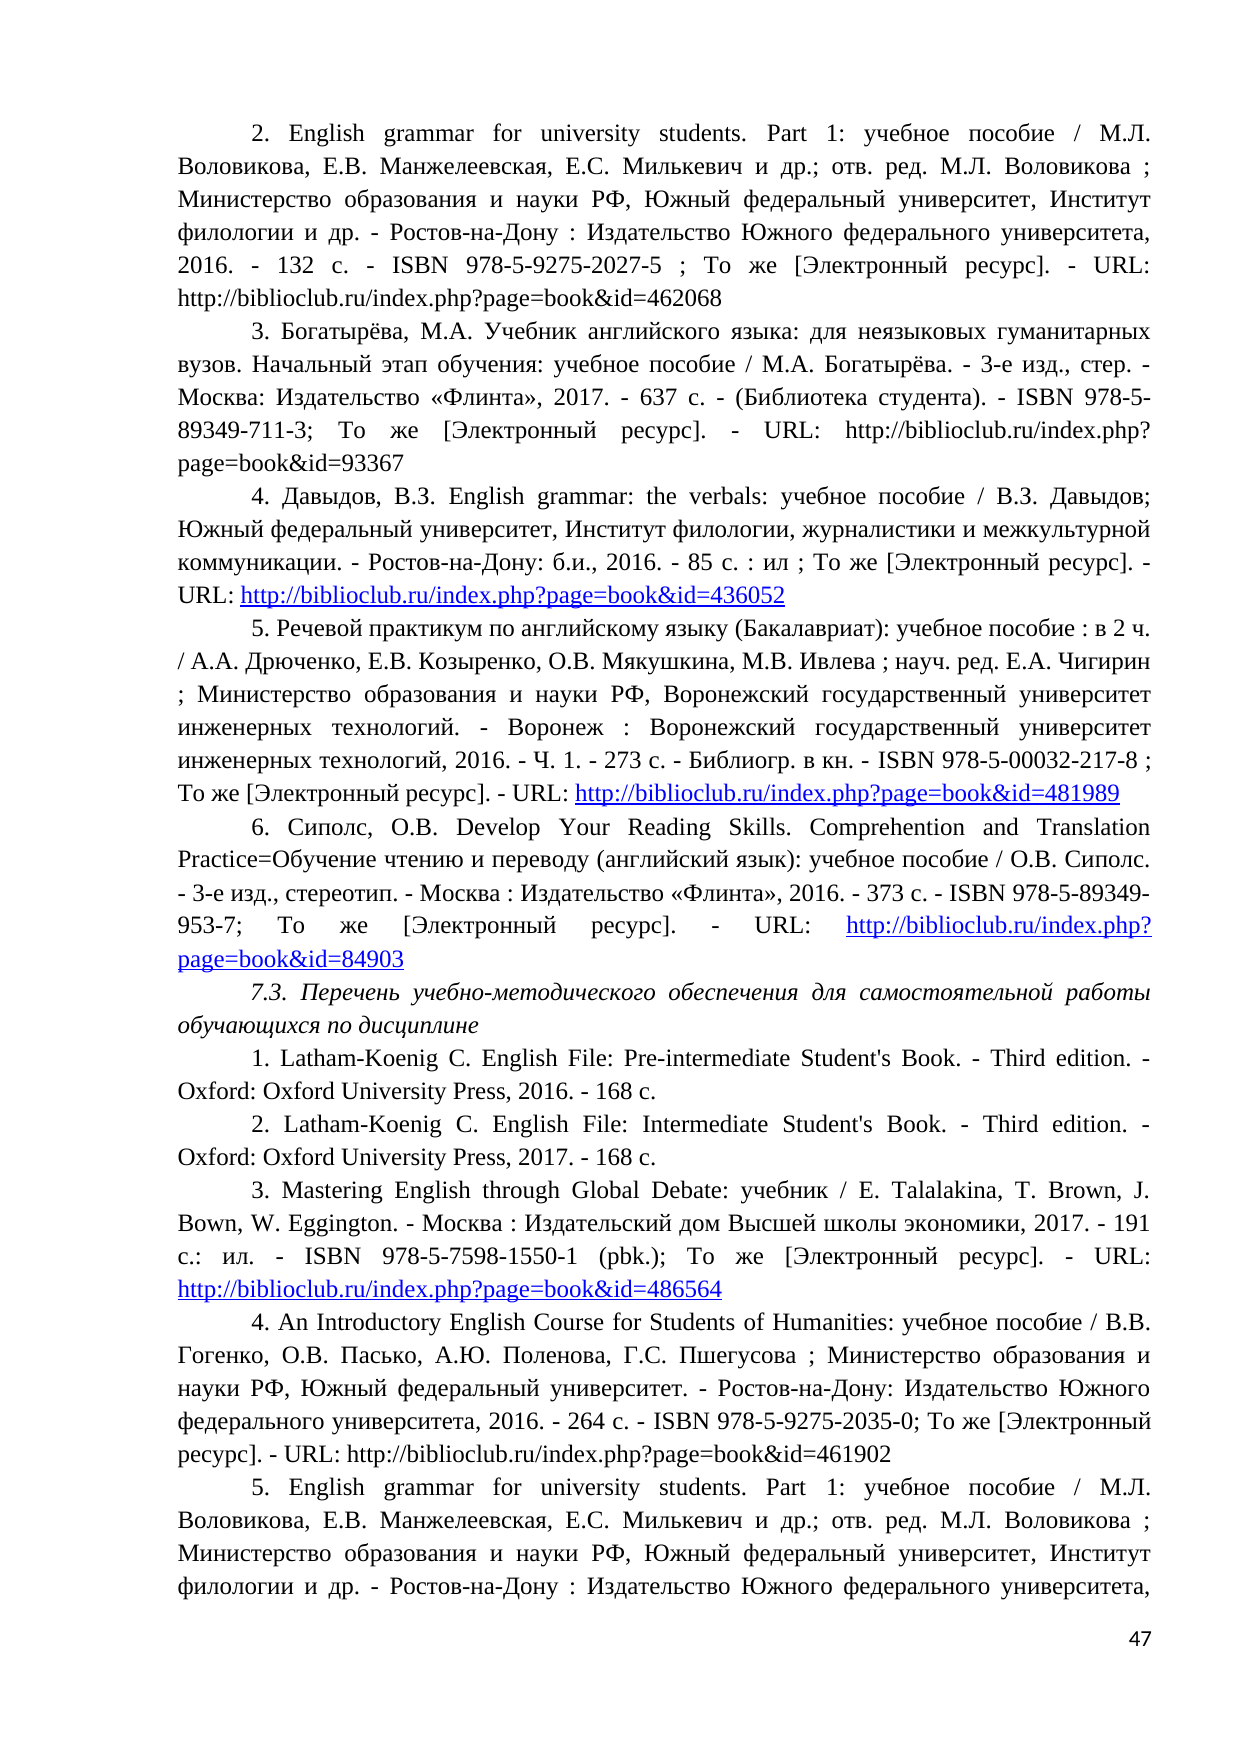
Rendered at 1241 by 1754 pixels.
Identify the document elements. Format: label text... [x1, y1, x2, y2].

text 2. Latham-Koenig C. English File: Intermediate Student's Book. - Third edition. - Oxford: Oxford University Press, 2017. - 168 с. [177, 1109, 1152, 1171]
text 6. Сиполс, О.В. Develop Your Reading Skills. Comprehention and Translation Practice=Обучение чтению и переводу (английский язык): учебное пособие / О.В. Сиполс. - 3-е изд., стереотип. - Москва : Издательство «Флинта», 2016. - 373 с. - ISBN 978-5-89349-953-7; То же [Электронный ресурс]. - URL: http://biblioclub.ru/index.php?page=book&id=84903 [177, 812, 1152, 972]
text 3. Богатырёва, М.А. Учебник английского языка: для неязыковых гуманитарных вузов. Начальный этап обучения: учебное пособие / М.А. Богатырёва. - 3-е изд., стер. - Москва: Издательство «Флинта», 2017. - 637 с. - (Библиотека студента). - ISBN 978-5-89349-711-3; То же [Электронный ресурс]. - URL: http://biblioclub.ru/index.php?page=book&id=93367 [177, 316, 1152, 477]
text 7.3. Перечень учебно-методического обеспечения для самостоятельной работы обучающихся по дисциплине [177, 977, 1152, 1038]
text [177, 1472, 1152, 1600]
text 4. An Introductory English Course for Students of Humanities: учебное пособие / В.В. Гогенко, О.В. Пасько, А.Ю. Поленова, Г.С. Пшегусова ; Министерство образования и науки РФ, Южный федеральный университет. - Ростов-на-Дону: Издательство Южного федерального университета, 2016. - 264 с. - ISBN 978-5-9275-2035-0; То же [Электронный ресурс]. - URL: http://biblioclub.ru/index.php?page=book&id=461902 [177, 1307, 1152, 1468]
text 3. Mastering English through Global Debate: учебник / E. Talalakina, T. Brown, J. Bown, W. Eggington. - Москва : Издательский дом Высшей школы экономики, 2017. - 191 с.: ил. - ISBN 978-5-7598-1550-1 (pbk.); То же [Электронный ресурс]. - URL: http://biblioclub.ru/index.php?page=book&id=486564 [177, 1175, 1152, 1303]
text 2. English grammar for university students. Part 1: учебное пособие / М.Л. Воловикова, Е.В. Манжелеевская, Е.С. Милькевич и др.; отв. ред. М.Л. Воловикова ; Министерство образования и науки РФ, Южный федеральный университет, Институт филологии и др. - Ростов-на-Дону : Издательство Южного федерального университета, 2016. - 132 с. - ISBN 978-5-9275-2027-5 ; То же [Электронный ресурс]. - URL: http://biblioclub.ru/index.php?page=book&id=462068 [177, 118, 1152, 312]
text 4. Давыдов, В.З. English grammar: the verbals: учебное пособие / В.З. Давыдов; Южный федеральный университет, Институт филологии, журналистики и межкультурной коммуникации. - Ростов-на-Дону: б.и., 2016. - 85 с. : ил ; То же [Электронный ресурс]. - URL: http://biblioclub.ru/index.php?page=book&id=436052 [177, 481, 1152, 609]
text 1. Latham-Koenig C. English File: Pre-intermediate Student's Book. - Third edition. - Oxford: Oxford University Press, 2016. - 168 с. [177, 1043, 1152, 1104]
text 5. Речевой практикум по английскому языку (Бакалавриат): учебное пособие : в 2 ч. / А.А. Дрюченко, Е.В. Козыренко, О.В. Мякушкина, М.В. Ивлева ; науч. ред. Е.А. Чигирин ; Министерство образования и науки РФ, Воронежский государственный университет инженерных технологий. - Воронеж : Воронежский государственный университет инженерных технологий, 2016. - Ч. 1. - 273 с. - Библиогр. в кн. - ISBN 978-5-00032-217-8 ; То же [Электронный ресурс]. - URL: http://biblioclub.ru/index.php?page=book&id=481989 [177, 613, 1152, 807]
